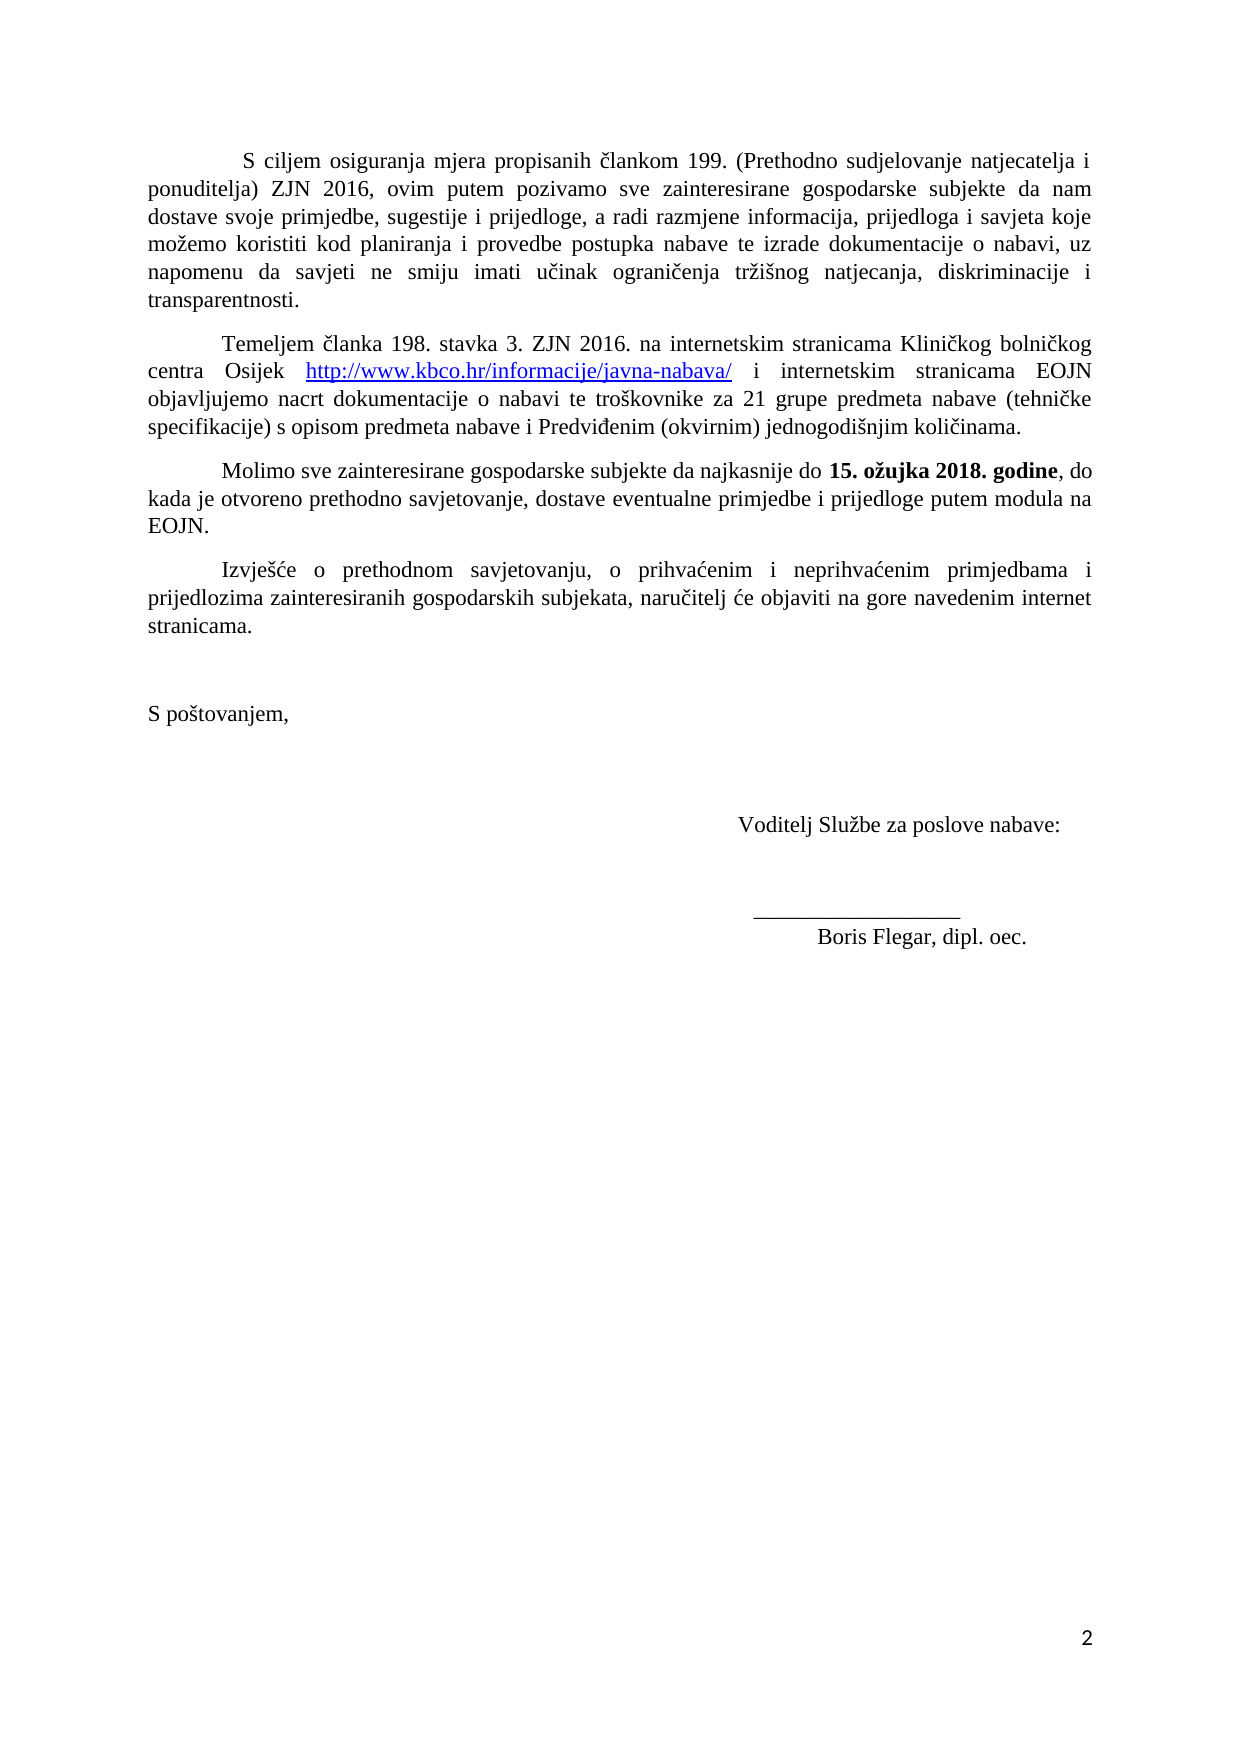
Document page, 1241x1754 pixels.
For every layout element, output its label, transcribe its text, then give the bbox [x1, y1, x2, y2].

text S poštovanjem, [148, 700, 1093, 727]
text Molimo sve zainteresirane gospodarske subjekte da najkasnije do 15. ožujka 2018. godine, do kada je otvoreno prethodno savjetovanje, dostave eventualne primjedbe i prijedloge putem modula na EOJN. [148, 457, 1093, 538]
text Temeljem članka 198. stavka 3. ZJN 2016. na internetskim stranicama Kliničkog bolničkog centra Osijek http://www.kbco.hr/informacije/javna-nabava/ i internetskim stranicama EOJN objavljujemo nacrt dokumentacije o nabavi te troškovnike za 21 grupe predmeta nabave (tehničke specifikacije) s opisom predmeta nabave i Predviđenim (okvirnim) jednogodišnjim količinama. [148, 330, 1093, 439]
text Voditelj Službe za poslove nabave: [148, 811, 1093, 837]
text Boris Flegar, dipl. oec. [148, 923, 1093, 949]
text S ciljem osiguranja mjera propisanih člankom 199. (Prethodno sudjelovanje natjecatelja i ponuditelja) ZJN 2016, ovim putem pozivamo sve zainteresirane gospodarske subjekte da nam dostave svoje primjedbe, sugestije i prijedloge, a radi razmjene informacija, prijedloga i savjeta koje možemo koristiti kod planiranja i provedbe postupka nabave te izrade dokumentacije o nabavi, uz napomenu da savjeti ne smiju imati učinak ograničenja tržišnog natjecanja, diskriminacije i transparentnosti. [148, 148, 1093, 312]
text Izvješće o prethodnom savjetovanju, o prihvaćenim i neprihvaćenim primjedbama i prijedlozima zainteresiranih gospodarskih subjekata, naručitelj će objaviti na gore navedenim internet stranicama. [148, 556, 1093, 638]
text __________________ [148, 895, 1093, 921]
